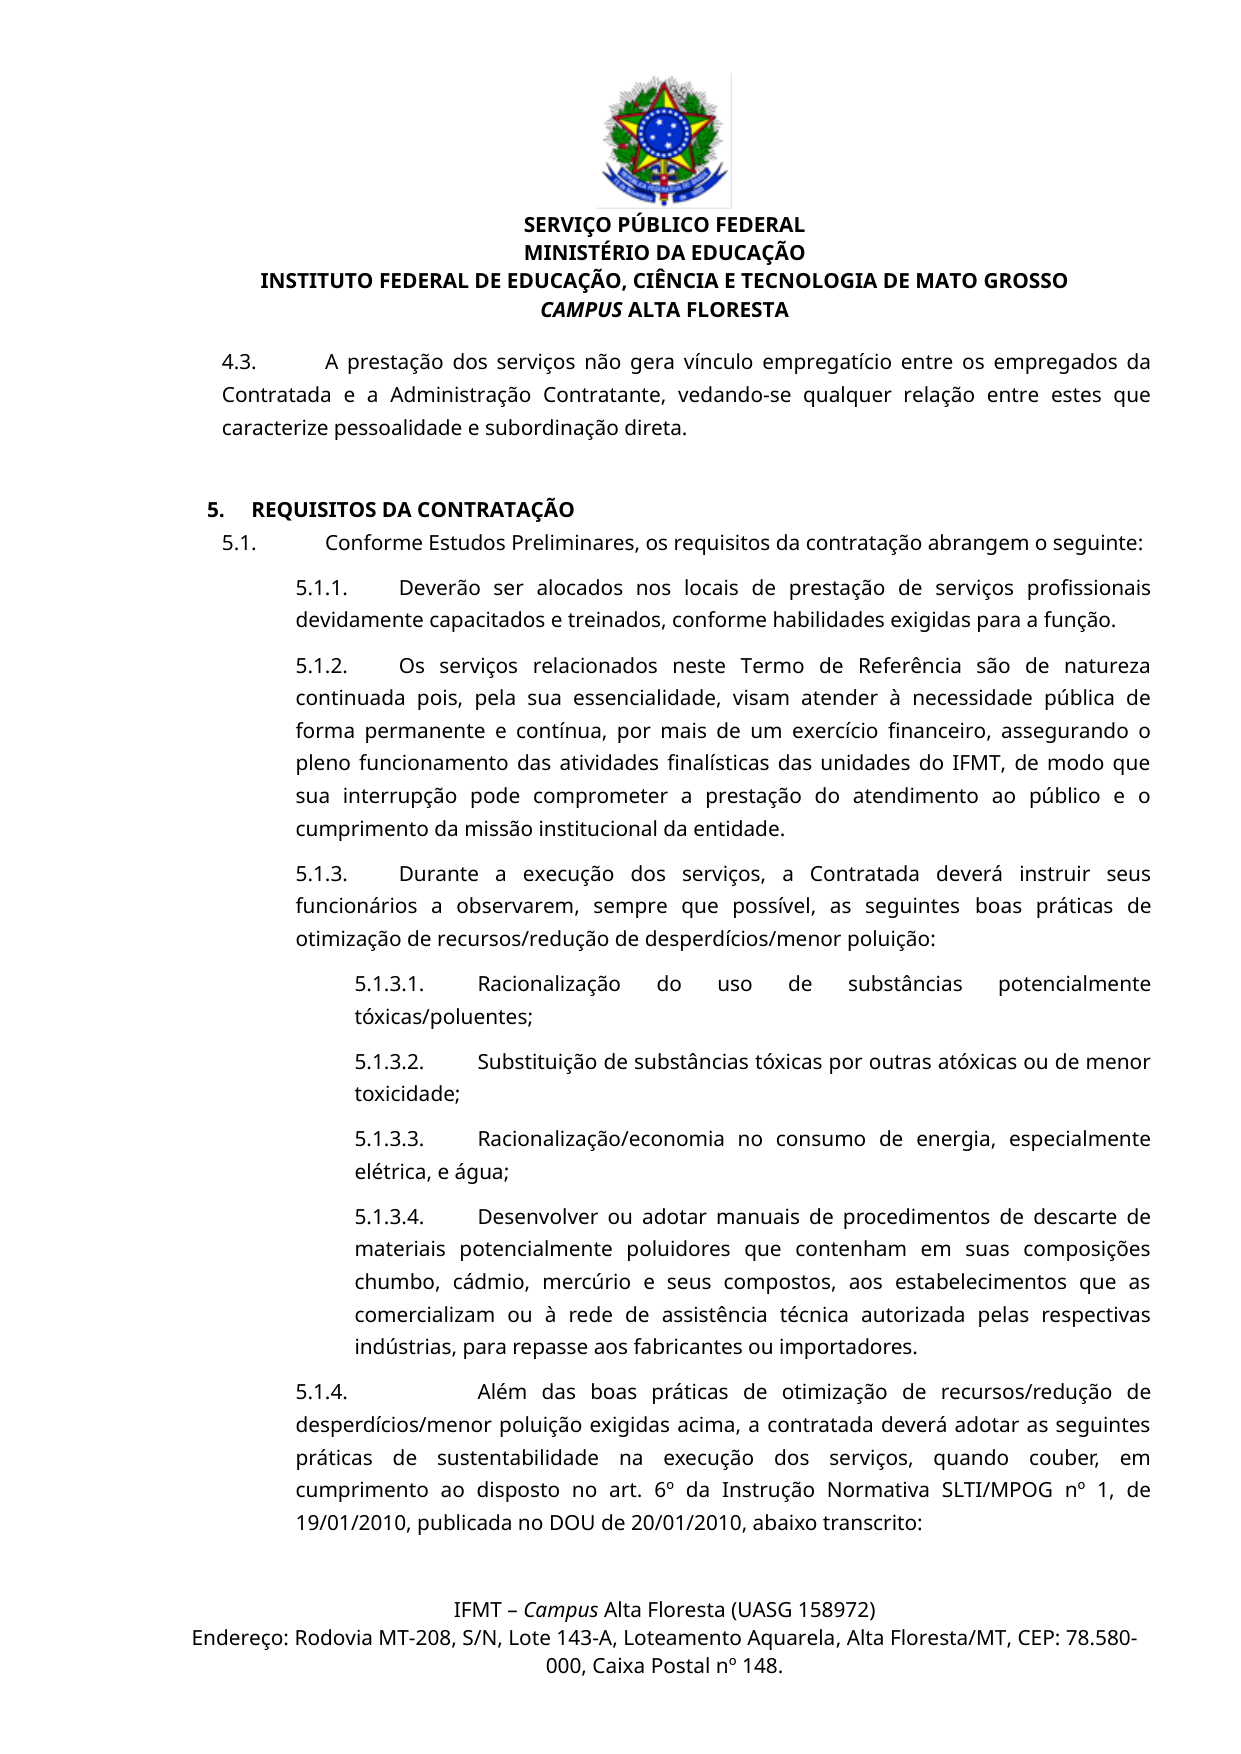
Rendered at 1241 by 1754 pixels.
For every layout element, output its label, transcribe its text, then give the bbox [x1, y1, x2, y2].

list Racionalização do uso de substâncias potencialmente tóxicas/poluentes; [354, 969, 1152, 1030]
list Substituição de substâncias tóxicas por outras atóxicas ou de menor toxicidade; [354, 1047, 1152, 1108]
list Os serviços relacionados neste Termo de Referência são de natureza continuada pois, pela sua essencialidade, visam atender à necessidade pública de forma permanente e contínua, por mais de um exercício financeiro, assegurando o pleno funcionamento das atividades finalísticas das unidades do IFMT, de modo que sua interrupção pode comprometer a prestação do atendimento ao público e o cumprimento da missão institucional da entidade. [295, 651, 1152, 842]
list Racionalização/economia no consumo de energia, especialmente elétrica, e água; [354, 1124, 1152, 1185]
list A prestação dos serviços não gera vínculo empregatício entre os empregados da Contratada e a Administração Contratante, vedando-se qualquer relação entre estes que caracterize pessoalidade e subordinação direta. [222, 347, 1152, 441]
list Conforme Estudos Preliminares, os requisitos da contratação abrangem o seguinte: [222, 528, 1152, 556]
list Desenvolver ou adotar manuais de procedimentos de descarte de materiais potencialmente poluidores que contenham em suas composições chumbo, cádmio, mercúrio e seus compostos, aos estabelecimentos que as comercializam ou à rede de assistência técnica autorizada pelas respectivas indústrias, para repasse aos fabricantes ou importadores. [354, 1202, 1152, 1361]
list Além das boas práticas de otimização de recursos/redução de desperdícios/menor poluição exigidas acima, a contratada deverá adotar as seguintes práticas de sustentabilidade na execução dos serviços, quando couber, em cumprimento ao disposto no art. 6º da Instrução Normativa SLTI/MPOG nº 1, de 19/01/2010, publicada no DOU de 20/01/2010, abaixo transcrito: [295, 1377, 1152, 1536]
list Durante a execução dos serviços, a Contratada deverá instruir seus funcionários a observarem, sempre que possível, as seguintes boas práticas de otimização de recursos/redução de desperdícios/menor poluição: [295, 859, 1152, 952]
picture [596, 73, 733, 210]
text REQUISITOS DA CONTRATAÇÃO [207, 495, 1152, 524]
list Deverão ser alocados nos locais de prestação de serviços profissionais devidamente capacitados e treinados, conforme habilidades exigidas para a função. [295, 573, 1152, 634]
